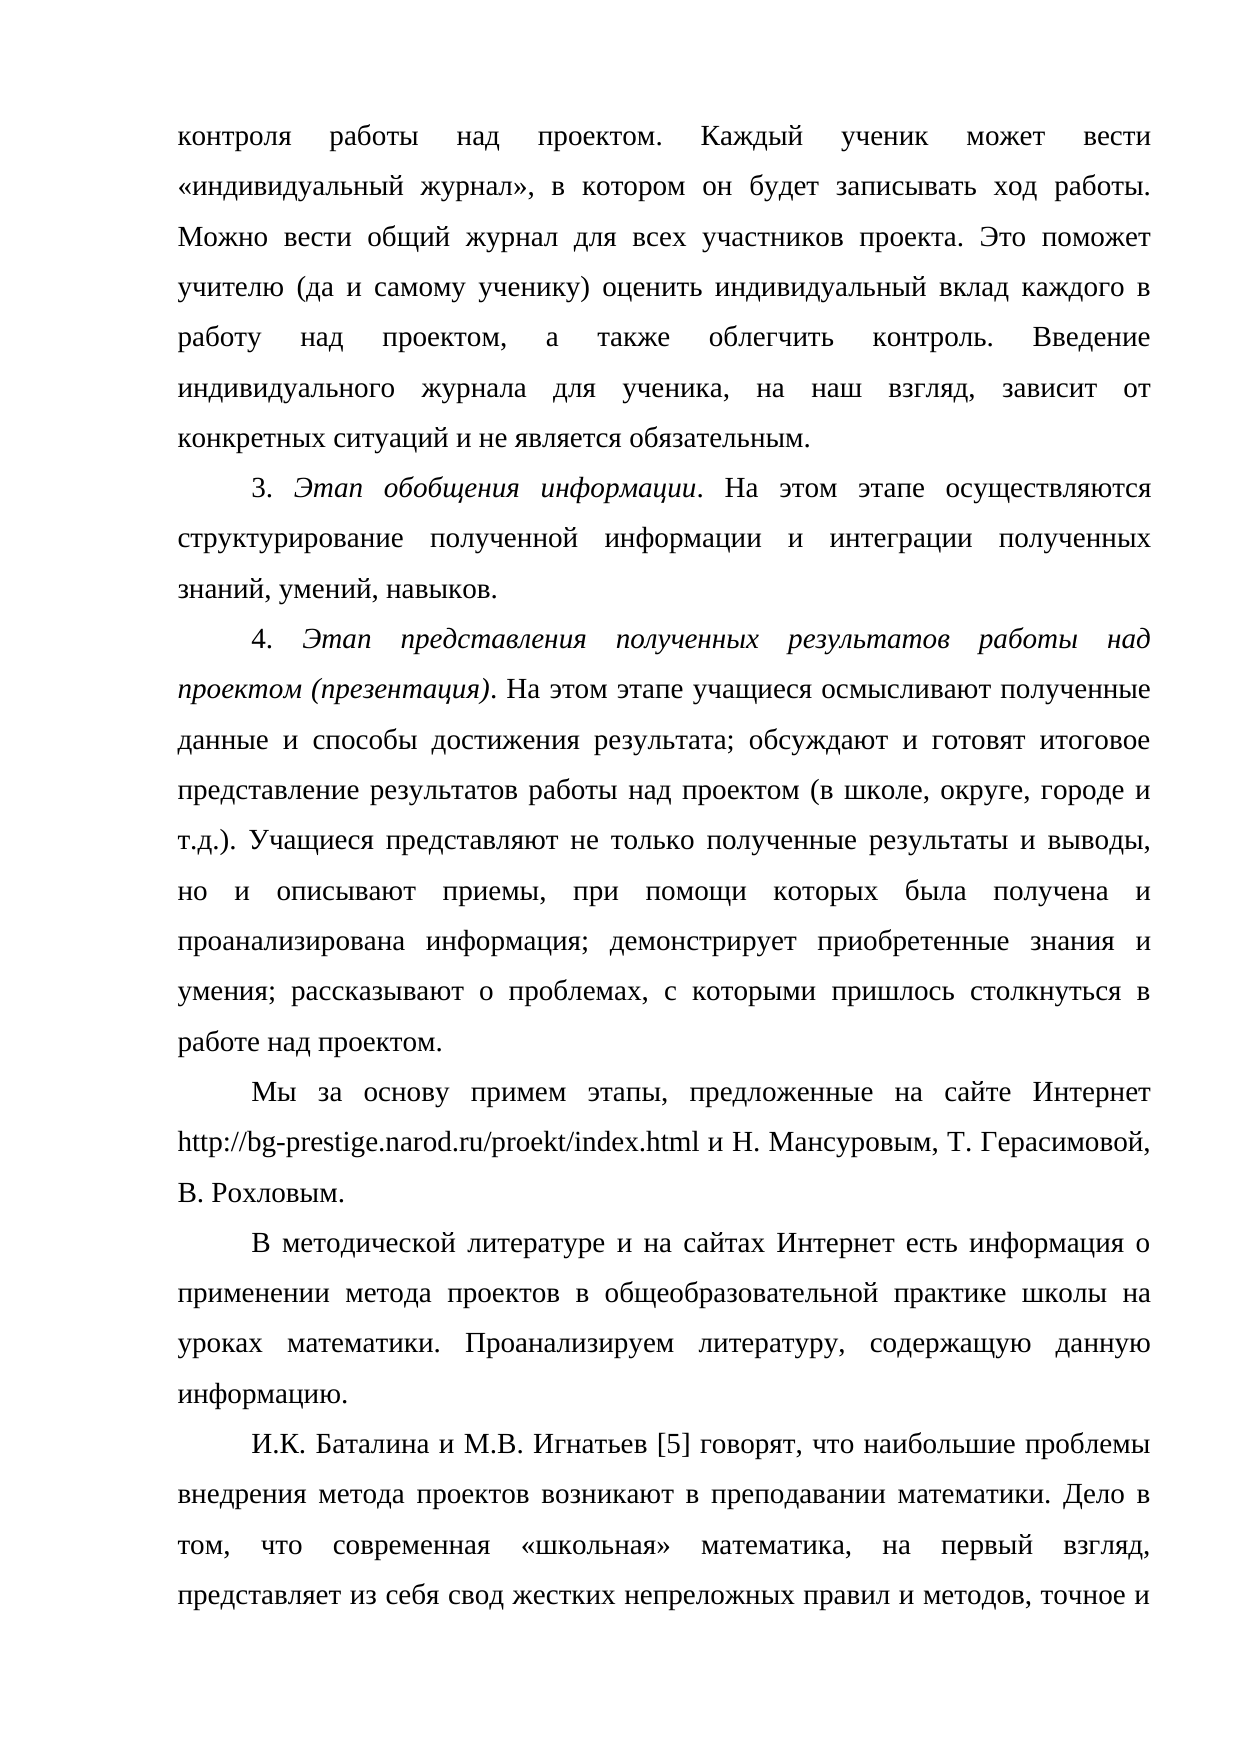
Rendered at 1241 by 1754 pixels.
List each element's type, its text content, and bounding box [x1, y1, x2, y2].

text В методической литературе и на сайтах Интернет есть информация о применении метода проектов в общеобразовательной практике школы на уроках математики. Проанализируем литературу, содержащую данную информацию. [177, 1225, 1152, 1409]
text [177, 1426, 1152, 1611]
text 4. Этап представления полученных результатов работы над проектом (презентация). На этом этапе учащиеся осмысливают полученные данные и способы достижения результата; обсуждают и готовят итоговое представление результатов работы над проектом (в школе, округе, городе и т.д.). Учащиеся представляют не только полученные результаты и выводы, но и описывают приемы, при помощи которых была получена и проанализирована информация; демонстрирует приобретенные знания и умения; рассказывают о проблемах, с которыми пришлось столкнуться в работе над проектом. [177, 621, 1152, 1057]
text 3. Этап обобщения информации. На этом этапе осуществляются структурирование полученной информации и интеграции полученных знаний, умений, навыков. [177, 470, 1152, 604]
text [177, 118, 1152, 453]
text Мы за основу примем этапы, предложенные на сайте Интернет http://bg-prestige.narod.ru/proekt/index.html и Н. Мансуровым, Т. Герасимовой, В. Рохловым. [177, 1074, 1152, 1208]
